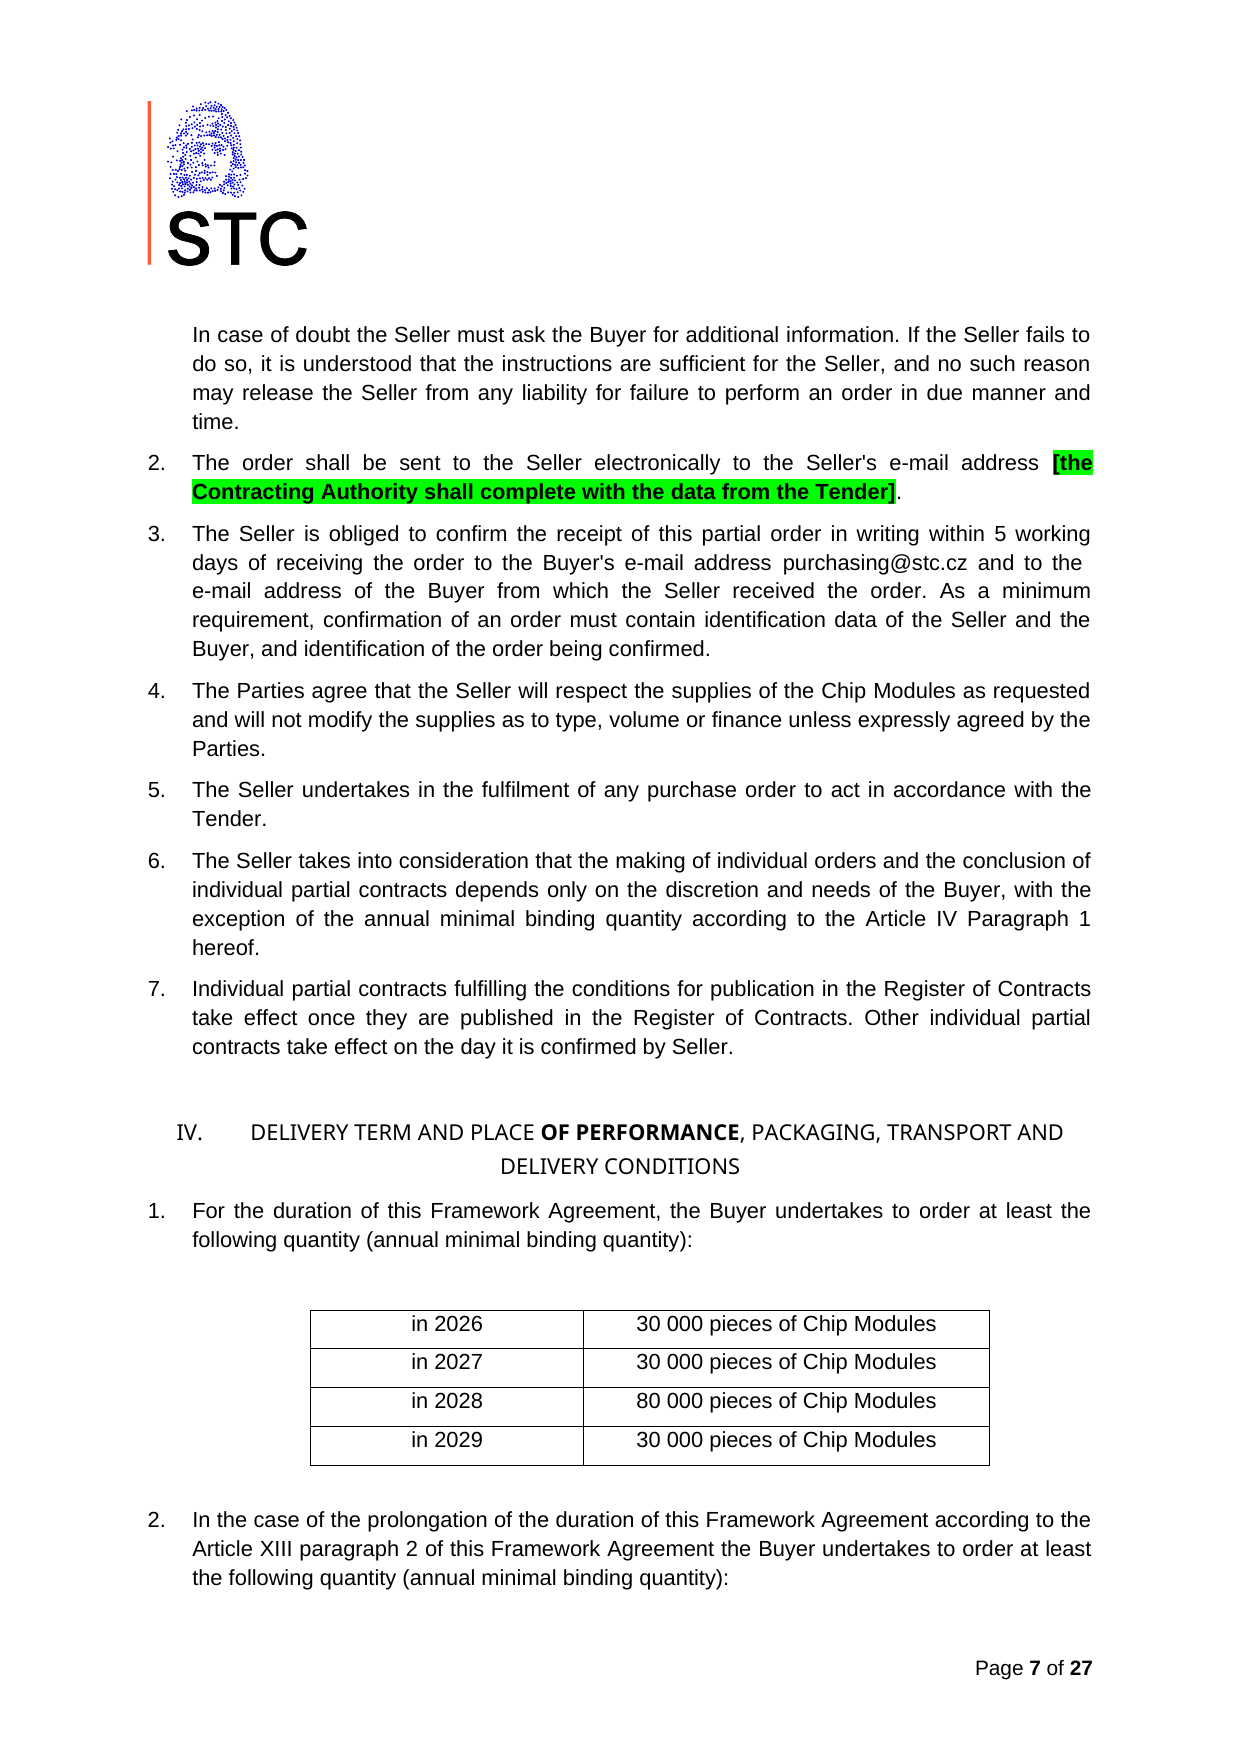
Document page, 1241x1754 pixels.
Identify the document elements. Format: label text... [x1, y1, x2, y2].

list In the case of the prolongation of the duration of this Framework Agreement according to the Article XIII paragraph 2 of this Framework Agreement the Buyer undertakes to order at least the following quantity (annual minimal binding quantity): [147, 1507, 1093, 1590]
list The Seller undertakes in the fulfilment of any purchase order to act in accordance with the Tender. [148, 777, 1093, 831]
list Individual partial contracts fulfilling the conditions for publication in the Register of Contracts take effect once they are published in the Register of Contracts. Other individual partial contracts take effect on the day it is confirmed by Seller. [148, 976, 1093, 1059]
list The Seller takes into consideration that the making of individual orders and the conclusion of individual partial contracts depends only on the discretion and needs of the Buyer, with the exception of the annual minimal binding quantity according to the Article IV Paragraph 1 hereof. [148, 848, 1093, 960]
text IV. DELIVERY TERM AND PLACE OF PERFORMANCE, PACKAGING, TRANSPORT AND DELIVERY CONDITIONS [148, 1117, 1093, 1181]
table_cell 30 000 pieces of Chip Modules [584, 1427, 989, 1464]
table_cell in 2027 [311, 1349, 583, 1387]
table_cell in 2029 [311, 1427, 583, 1464]
list The order shall be sent to the Seller electronically to the Seller's e-mail address [the Contracting Authority shall complete with the data from the Tender]. [148, 450, 1093, 504]
table_header 30 000 pieces of Chip Modules [584, 1311, 989, 1348]
table_header in 2026 [311, 1311, 583, 1348]
list The Parties agree that the Seller will respect the supplies of the Chip Modules as requested and will not modify the supplies as to type, volume or finance unless expressly agreed by the Parties. [148, 678, 1093, 761]
table_cell 30 000 pieces of Chip Modules [584, 1349, 989, 1387]
list For the duration of this Framework Agreement, the Buyer undertakes to order at least the following quantity (annual minimal binding quantity): [148, 1198, 1093, 1252]
table_cell in 2028 [311, 1388, 583, 1426]
text In case of doubt the Seller must ask the Buyer for additional information. If the Seller fails to do so, it is understood that the instructions are sufficient for the Seller, and no such reason may release the Seller from any liability for failure to perform an order in due manner and time. [192, 322, 1093, 434]
list The Seller is obliged to confirm the receipt of this partial order in writing within 5 working days of receiving the order to the Buyer's e-mail address purchasing@stc.cz and to the e-mail address of the Buyer from which the Seller received the order. As a minimum requirement, confirmation of an order must contain identification data of the Seller and the Buyer, and identification of the order being confirmed. [148, 521, 1093, 662]
picture [147, 101, 307, 266]
table_cell 80 000 pieces of Chip Modules [584, 1388, 989, 1426]
